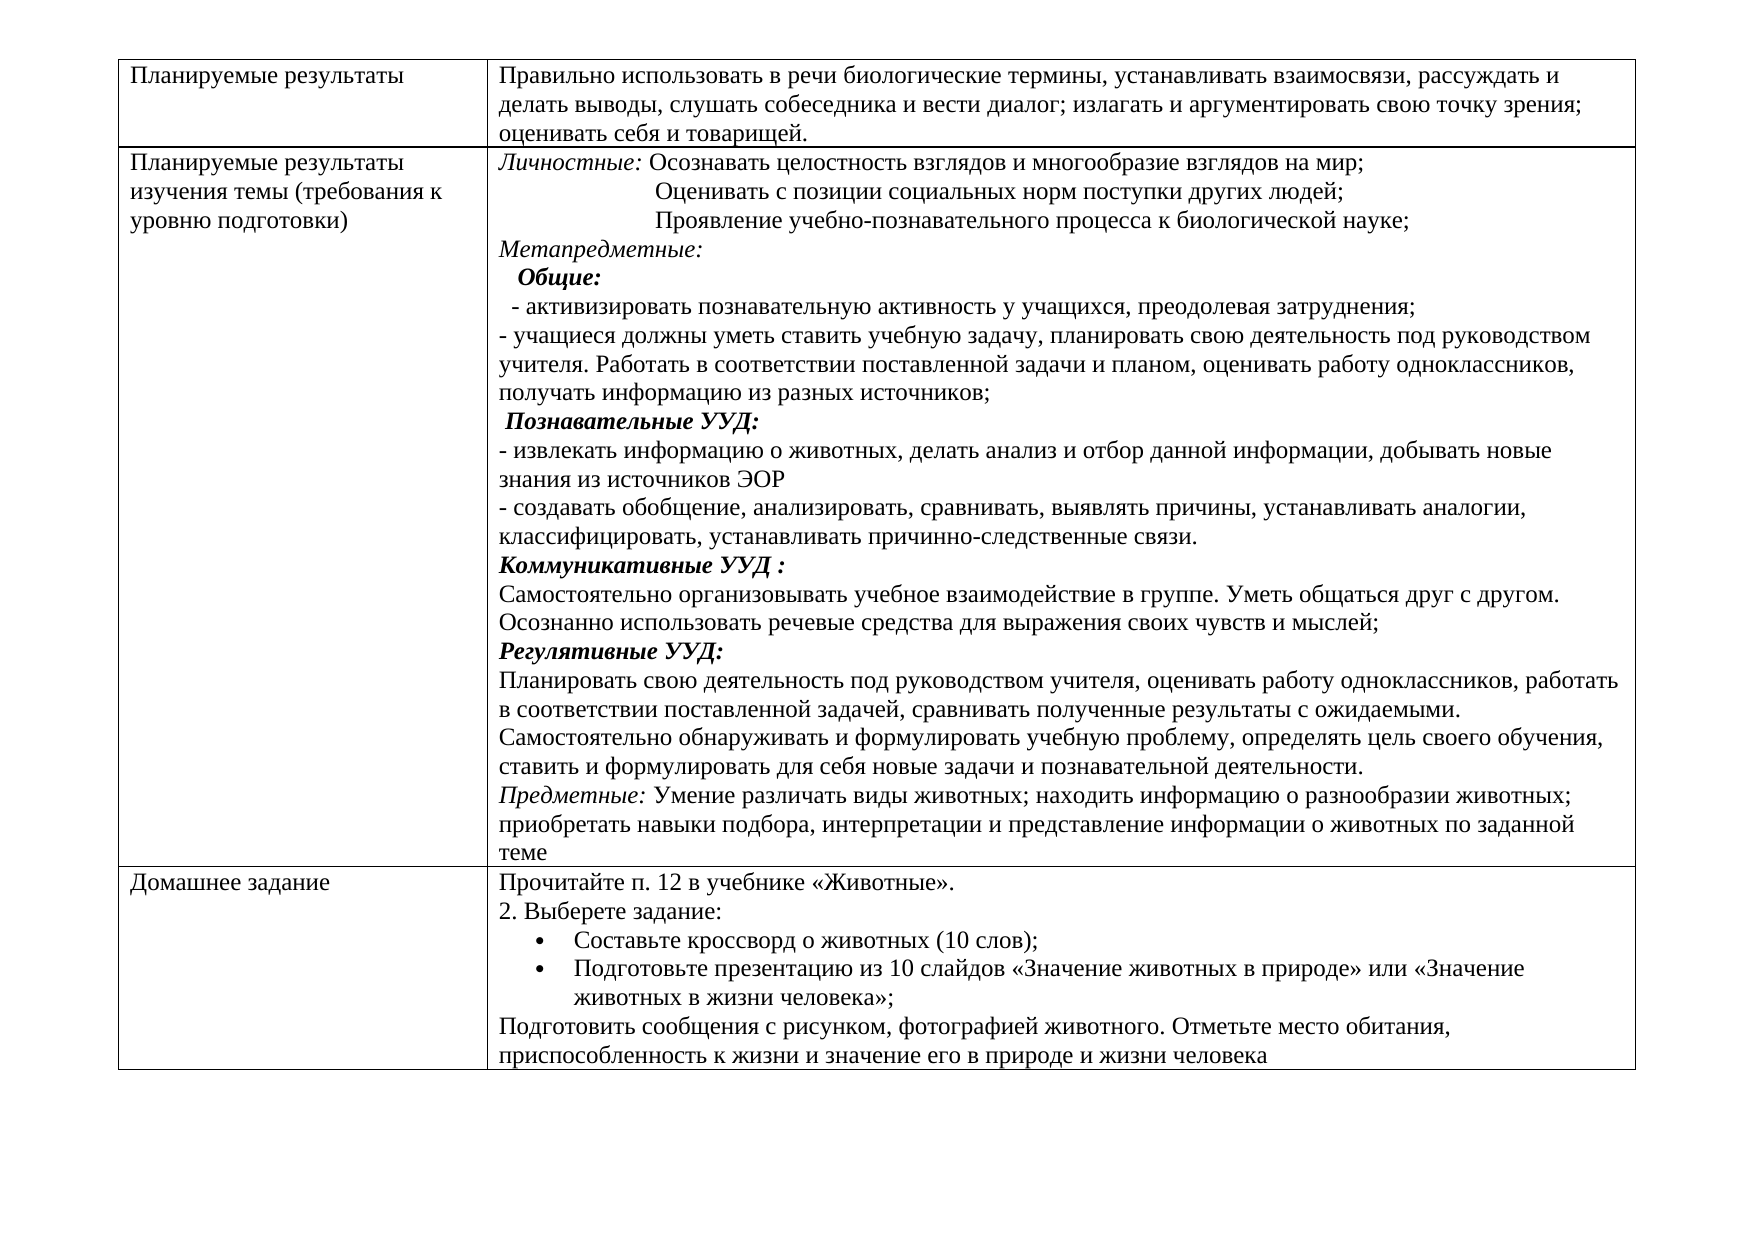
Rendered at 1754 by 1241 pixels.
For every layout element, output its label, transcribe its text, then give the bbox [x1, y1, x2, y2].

table_cell Правильно использовать в речи биологические термины, устанавливать взаимосвязи, рассуждать и делать выводы, слушать собеседника и вести диалог; излагать и аргументировать свою точку зрения; оценивать себя и товарищей. [488, 60, 1635, 146]
table_cell Домашнее задание [119, 867, 487, 1068]
table_cell Планируемые результаты изучения темы (требования к уровню подготовки) [119, 148, 487, 866]
table_cell Прочитайте п. 12 в учебнике «Животные». 2. Выберете задание: Составьте кроссворд о животных (10 слов); Подготовьте презентацию из 10 слайдов «Значение животных в природе» или «Значение животных в жизни человека»; Подготовить сообщения с рисунком, фотографией животного. Отметьте место обитания, приспособленность к жизни и значение его в природе и жизни человека [488, 867, 1635, 1068]
table_cell Личностные: Осознавать целостность взглядов и многообразие взглядов на мир; Оценивать с позиции социальных норм поступки других людей; Проявление учебно-познавательного процесса к биологической науке; Метапредметные: Общие: - активизировать познавательную активность у учащихся, преодолевая затруднения; - учащиеся должны уметь ставить учебную задачу, планировать свою деятельность под руководством учителя. Работать в соответствии поставленной задачи и планом, оценивать работу одноклассников, получать информацию из разных источников; Познавательные УУД: - извлекать информацию о животных, делать анализ и отбор данной информации, добывать новые знания из источников ЭОР - создавать обобщение, анализировать, сравнивать, выявлять причины, устанавливать аналогии, классифицировать, устанавливать причинно-следственные связи. Коммуникативные УУД : Самостоятельно организовывать учебное взаимодействие в группе. Уметь общаться друг с другом. Осознанно использовать речевые средства для выражения своих чувств и мыслей; Регулятивные УУД: Планировать свою деятельность под руководством учителя, оценивать работу одноклассников, работать в соответствии поставленной задачей, сравнивать полученные результаты с ожидаемыми. Самостоятельно обнаруживать и формулировать учебную проблему, определять цель своего обучения, ставить и формулировать для себя новые задачи и познавательной деятельности. Предметные: Умение различать виды животных; находить информацию о разнообразии животных; приобретать навыки подбора, интерпретации и представление информации о животных по заданной теме [488, 148, 1635, 866]
table_cell Планируемые результаты [119, 60, 487, 146]
